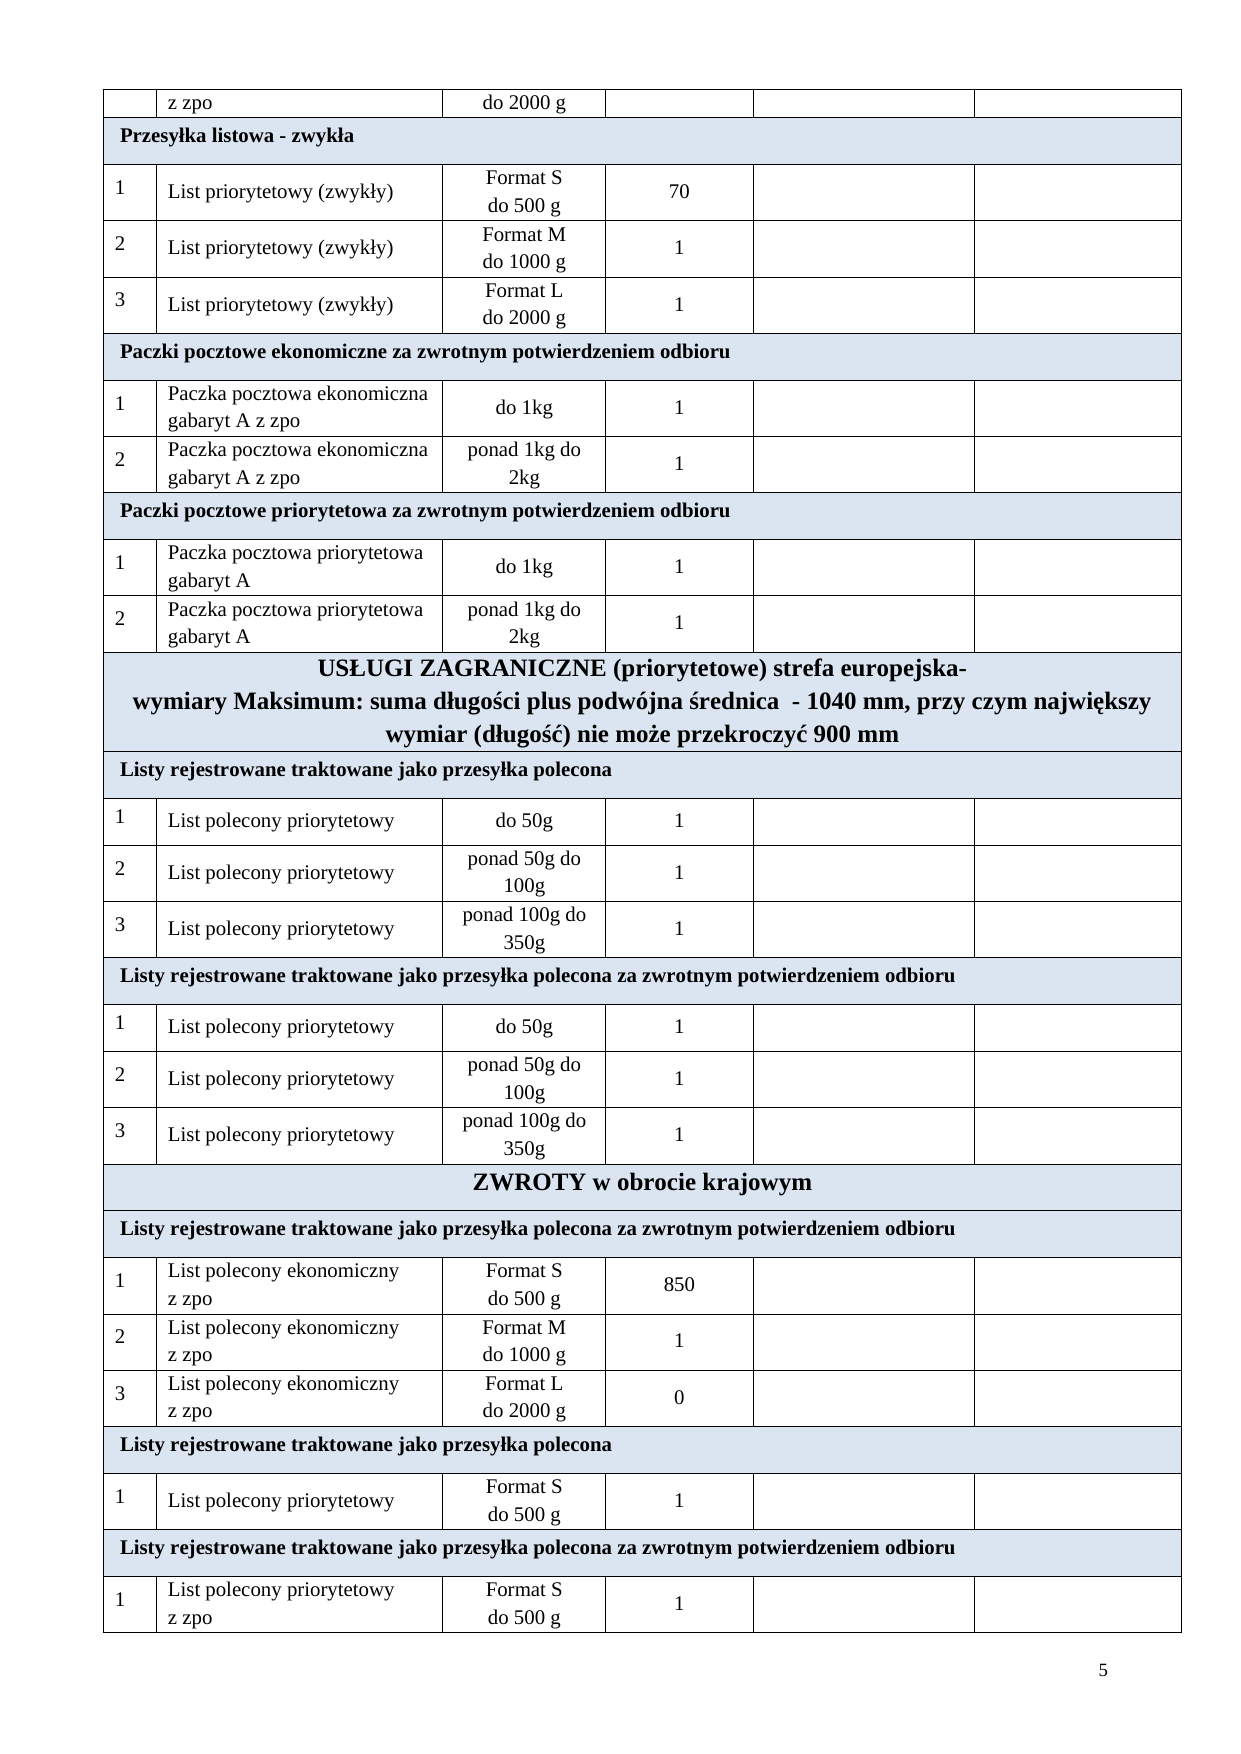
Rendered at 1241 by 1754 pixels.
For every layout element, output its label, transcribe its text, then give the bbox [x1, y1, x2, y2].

table_cell [975, 799, 1181, 845]
table_cell List priorytetowy (zwykły) [157, 165, 442, 220]
table_cell 1 [606, 1108, 753, 1163]
table_cell [754, 596, 974, 652]
table_cell Format S do 500 g [443, 1577, 605, 1632]
table_cell 2 [104, 596, 156, 652]
table_cell [754, 846, 974, 901]
table_cell [975, 1474, 1181, 1529]
table_cell ponad 100g do 350g [443, 902, 605, 957]
table_cell [754, 1052, 974, 1107]
table_cell Format M do 1000 g [443, 221, 605, 277]
table_cell Paczka pocztowa ekonomiczna gabaryt A z zpo [157, 381, 442, 436]
table_cell [975, 165, 1181, 220]
table_cell Listy rejestrowane traktowane jako przesyłka polecona za zwrotnym potwierdzeniem odbioru [104, 1530, 1181, 1576]
table_cell Paczka pocztowa priorytetowa gabaryt A [157, 540, 442, 595]
table_cell List polecony priorytetowy [157, 799, 442, 845]
table_cell ponad 1kg do 2kg [443, 437, 605, 492]
table_cell [975, 278, 1181, 333]
table_cell 1 [606, 846, 753, 901]
table_cell Paczka pocztowa priorytetowa gabaryt A [157, 596, 442, 652]
table_cell [975, 381, 1181, 436]
table_cell 1 [606, 596, 753, 652]
table_cell ponad 1kg do 2kg [443, 596, 605, 652]
table_cell [754, 437, 974, 492]
table_cell [754, 165, 974, 220]
table_cell 1 [104, 540, 156, 595]
table_cell List polecony priorytetowy [157, 902, 442, 957]
table_cell ponad 50g do 100g [443, 846, 605, 901]
table_cell [975, 1577, 1181, 1632]
table_cell Format L do 2000 g [443, 90, 605, 117]
table_cell [754, 1005, 974, 1051]
table_cell List polecony priorytetowy [157, 1005, 442, 1051]
table_cell [754, 1474, 974, 1529]
table_cell [754, 278, 974, 333]
table_cell ZWROTY w obrocie krajowym [104, 1165, 1181, 1210]
table_cell Format M do 1000 g [443, 1315, 605, 1370]
table_cell 1 [104, 799, 156, 845]
table_cell 2 [104, 221, 156, 277]
table_cell 1 [104, 1005, 156, 1051]
table_cell 1 [104, 1258, 156, 1313]
table_cell 2 [104, 437, 156, 492]
table_cell do 1kg [443, 540, 605, 595]
table_cell [754, 1371, 974, 1426]
table_cell List polecony priorytetowy [157, 846, 442, 901]
table_cell List priorytetowy (zwykły) [157, 278, 442, 333]
table_cell List polecony priorytetowy [157, 1474, 442, 1529]
table_cell ponad 50g do 100g [443, 1052, 605, 1107]
table_cell [754, 1108, 974, 1163]
table_cell [754, 540, 974, 595]
table_cell 1 [104, 1577, 156, 1632]
table_cell [975, 437, 1181, 492]
table_cell 1 [606, 902, 753, 957]
table_cell [754, 1577, 974, 1632]
table_cell 1 [104, 381, 156, 436]
table_cell 1 [606, 381, 753, 436]
table_cell 3 [104, 1108, 156, 1163]
table_cell 1 [606, 540, 753, 595]
table_cell List polecony ekonomiczny z zpo [157, 1371, 442, 1426]
table_cell [975, 1052, 1181, 1107]
table_cell Listy rejestrowane traktowane jako przesyłka polecona za zwrotnym potwierdzeniem odbioru [104, 958, 1181, 1004]
table_cell Listy rejestrowane traktowane jako przesyłka polecona za zwrotnym potwierdzeniem odbioru [104, 1211, 1181, 1257]
table_cell [975, 90, 1181, 117]
table_cell 1 [606, 1577, 753, 1632]
table_cell Format S do 500 g [443, 1258, 605, 1313]
table_cell 70 [606, 165, 753, 220]
table_cell 3 [104, 902, 156, 957]
table_cell 1 [606, 90, 753, 117]
table_cell 1 [606, 1315, 753, 1370]
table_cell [157, 90, 442, 117]
table_cell 1 [606, 437, 753, 492]
table_cell [975, 540, 1181, 595]
table_cell [975, 846, 1181, 901]
table_cell List priorytetowy (zwykły) [157, 221, 442, 277]
table_cell List polecony priorytetowy [157, 1052, 442, 1107]
table_cell 1 [606, 799, 753, 845]
table_cell [754, 381, 974, 436]
table_cell 3 [104, 90, 156, 117]
table_cell 2 [104, 846, 156, 901]
table_cell Przesyłka listowa - zwykła [104, 118, 1181, 164]
table_cell [754, 90, 974, 117]
table_cell [975, 1258, 1181, 1313]
table_cell 1 [104, 1474, 156, 1529]
table_cell 1 [606, 1474, 753, 1529]
table_cell List polecony priorytetowy [157, 1108, 442, 1163]
table_cell 1 [606, 278, 753, 333]
table_cell 1 [104, 165, 156, 220]
table_cell [754, 902, 974, 957]
table_cell Paczka pocztowa ekonomiczna gabaryt A z zpo [157, 437, 442, 492]
table_cell Format L do 2000 g [443, 278, 605, 333]
table_cell [754, 1258, 974, 1313]
table_cell [975, 1371, 1181, 1426]
table_cell do 1kg [443, 381, 605, 436]
table_cell 1 [606, 221, 753, 277]
table_cell 1 [606, 1052, 753, 1107]
table_cell 2 [104, 1052, 156, 1107]
table_cell [975, 1108, 1181, 1163]
table_cell Listy rejestrowane traktowane jako przesyłka polecona [104, 752, 1181, 798]
table_cell 2 [104, 1315, 156, 1370]
table_cell 3 [104, 278, 156, 333]
table_cell Format S do 500 g [443, 1474, 605, 1529]
table_cell [754, 221, 974, 277]
table_cell Paczki pocztowe priorytetowa za zwrotnym potwierdzeniem odbioru [104, 493, 1181, 539]
table_cell Listy rejestrowane traktowane jako przesyłka polecona [104, 1427, 1181, 1473]
table_cell 1 [606, 1005, 753, 1051]
table_cell [975, 221, 1181, 277]
table_cell [975, 1005, 1181, 1051]
table_cell [975, 902, 1181, 957]
table_cell List polecony ekonomiczny z zpo [157, 1258, 442, 1313]
table_cell 3 [104, 1371, 156, 1426]
table_cell do 50g [443, 799, 605, 845]
table_cell 850 [606, 1258, 753, 1313]
table_cell 0 [606, 1371, 753, 1426]
table_cell USŁUGI ZAGRANICZNE (priorytetowe) strefa europejska- wymiary Maksimum: suma długości plus podwójna średnica - 1040 mm, przy czym największy wymiar (długość) nie może przekroczyć 900 mm [104, 653, 1181, 751]
table_cell Format S do 500 g [443, 165, 605, 220]
table_cell ponad 100g do 350g [443, 1108, 605, 1163]
table_cell Paczki pocztowe ekonomiczne za zwrotnym potwierdzeniem odbioru [104, 334, 1181, 380]
table_cell Format L do 2000 g [443, 1371, 605, 1426]
table_cell [754, 1315, 974, 1370]
table_cell do 50g [443, 1005, 605, 1051]
table_cell [975, 596, 1181, 652]
table_cell List polecony priorytetowy z zpo [157, 1577, 442, 1632]
table_cell List polecony ekonomiczny z zpo [157, 1315, 442, 1370]
table_cell [754, 799, 974, 845]
table_cell [975, 1315, 1181, 1370]
